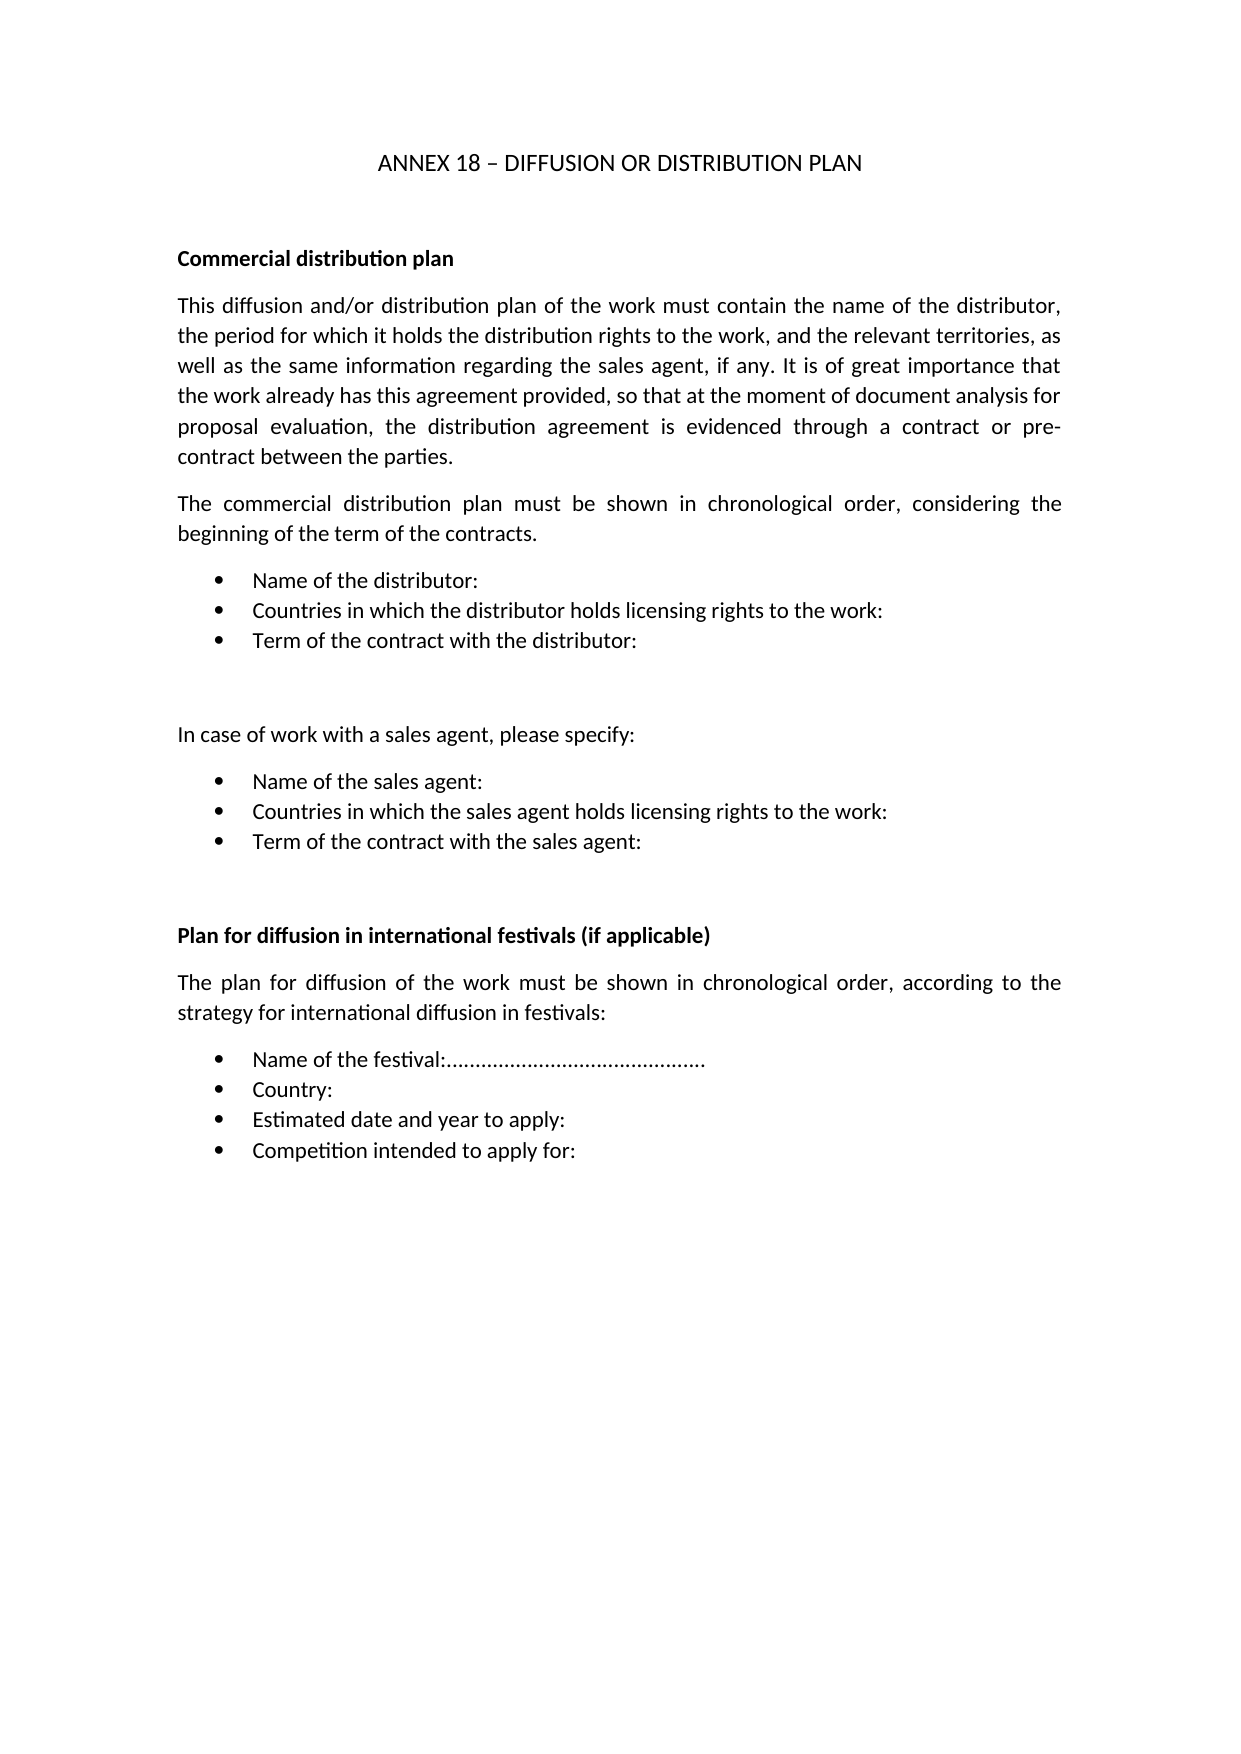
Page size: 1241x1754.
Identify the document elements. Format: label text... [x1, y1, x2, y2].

list Competition intended to apply for: [215, 1136, 1063, 1164]
list Countries in which the distributor holds licensing rights to the work: [215, 596, 1063, 624]
list Term of the contract with the sales agent: [215, 827, 1063, 855]
text The commercial distribution plan must be shown in chronological order, considering the beginning of the term of the contracts. [177, 489, 1063, 547]
text This diffusion and/or distribution plan of the work must contain the name of the distributor, the period for which it holds the distribution rights to the work, and the relevant territories, as well as the same information regarding the sales agent, if any. It is of great importance that the work already has this agreement provided, so that at the moment of document analysis for proposal evaluation, the distribution agreement is evidenced through a contract or pre-contract between the parties. [177, 291, 1063, 470]
list Name of the sales agent: [215, 767, 1063, 795]
list Estimated date and year to apply: [215, 1106, 1063, 1133]
list Countries in which the sales agent holds licensing rights to the work: [215, 797, 1063, 825]
list Country: [215, 1075, 1063, 1103]
text The plan for diffusion of the work must be shown in chronological order, according to the strategy for international diffusion in festivals: [177, 968, 1063, 1026]
text In case of work with a sales agent, please specify: [177, 720, 1063, 748]
text Commercial distribution plan [177, 244, 1063, 272]
text Plan for diffusion in international festivals (if applicable) [177, 921, 1063, 949]
list Name of the distributor: [215, 566, 1063, 594]
list Name of the festival:............................................. [215, 1045, 1063, 1073]
text ANNEX 18 – DIFFUSION OR DISTRIBUTION PLAN [177, 148, 1063, 178]
list Term of the contract with the distributor: [215, 626, 1063, 654]
